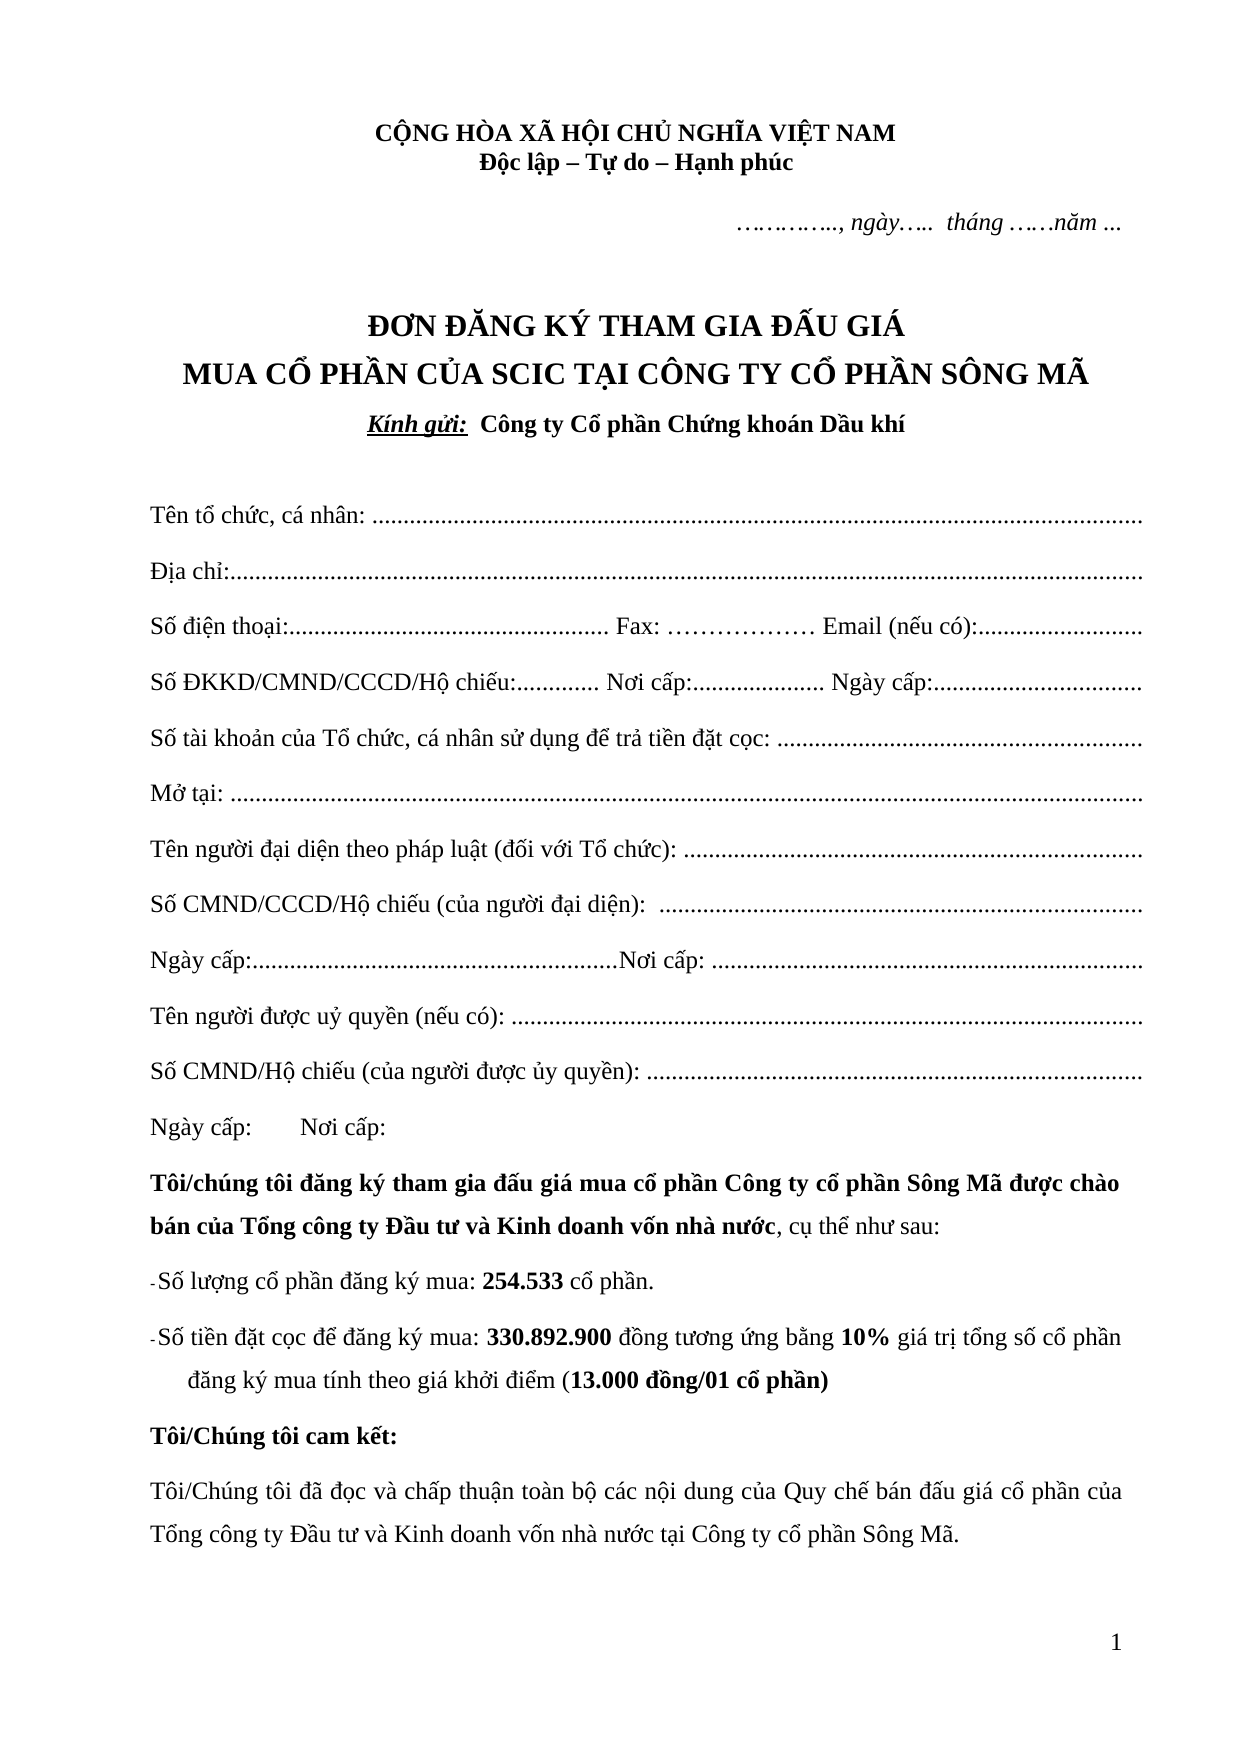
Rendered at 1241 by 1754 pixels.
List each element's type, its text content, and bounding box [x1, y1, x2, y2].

text Tên tổ chức, cá nhân: [150, 500, 1122, 529]
text Kính gửi: Công ty Cổ phần Chứng khoán Dầu khí [150, 404, 1122, 440]
text CỘNG HÒA XÃ HỘI CHỦ NGHĨA VIỆT NAM [150, 118, 1121, 147]
text MUA CỔ PHẦN CỦA SCIC TẠI CÔNG TY CỔ PHẦN SÔNG MÃ [150, 356, 1122, 392]
text Địa chỉ: [150, 556, 1122, 584]
text Tên người đại diện theo pháp luật (đối với Tổ chức): [150, 834, 1122, 863]
text Độc lập – Tự do – Hạnh phúc [150, 147, 1122, 176]
text Ngày cấp: Nơi cấp: [150, 1112, 1122, 1141]
text Tôi/chúng tôi đăng ký tham gia đấu giá mua cổ phần Công ty cổ phần Sông Mã được chào bán của Tổng công ty Đầu tư và Kinh doanh vốn nhà nước, cụ thể như sau: [150, 1168, 1122, 1239]
text Số ĐKKD/CMND/CCCD/Hộ chiếu: Nơi cấp: Ngày cấp: [150, 667, 1122, 696]
text Số điện thoại: Fax: ……………… Email (nếu có): [150, 611, 1122, 640]
text Số tài khoản của Tổ chức, cá nhân sử dụng để trả tiền đặt cọc: [150, 723, 1122, 751]
list Số lượng cổ phần đăng ký mua: 254.533 cổ phần. [150, 1266, 1122, 1295]
text Tên người được uỷ quyền (nếu có): [150, 1001, 1122, 1029]
text Số CMND/CCCD/Hộ chiếu (của người đại diện): [150, 889, 1122, 918]
text ………….., ngày….. tháng ……năm ... [150, 207, 1122, 236]
text Tôi/Chúng tôi đã đọc và chấp thuận toàn bộ các nội dung của Quy chế bán đấu giá cổ phần của Tổng công ty Đầu tư và Kinh doanh vốn nhà nước tại Công ty cổ phần Sông Mã. [150, 1476, 1122, 1548]
text ĐƠN ĐĂNG KÝ THAM GIA ĐẤU GIÁ [150, 308, 1122, 344]
text Ngày cấp: Nơi cấp: [150, 945, 1122, 974]
text Tôi/Chúng tôi cam kết: [150, 1421, 1122, 1449]
text Mở tại: [150, 778, 1122, 807]
list Số tiền đặt cọc để đăng ký mua: 330.892.900 đồng tương ứng bằng 10% giá trị tổng số cổ phần đăng ký mua tính theo giá khởi điểm (13.000 đồng/01 cổ phần) [150, 1322, 1122, 1394]
text Số CMND/Hộ chiếu (của người được ủy quyền): [150, 1056, 1122, 1085]
